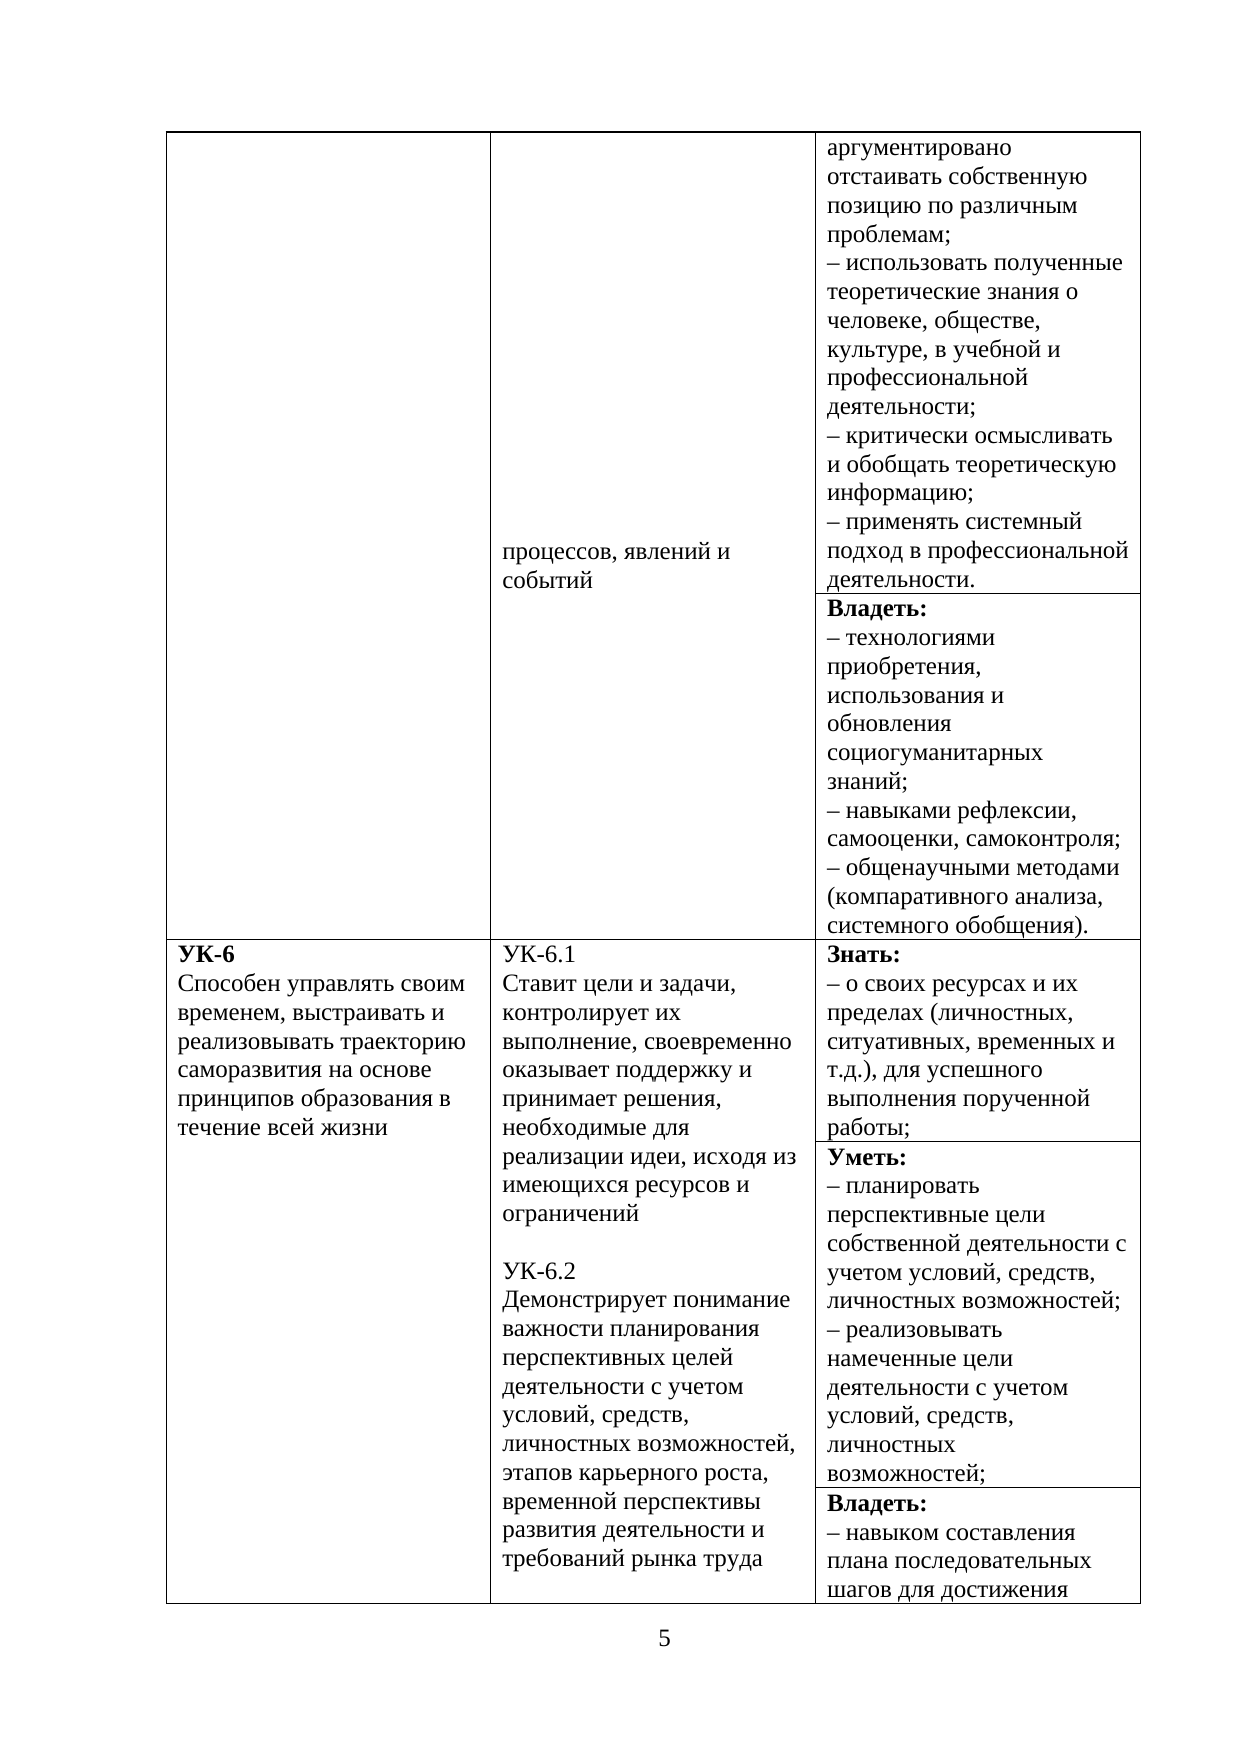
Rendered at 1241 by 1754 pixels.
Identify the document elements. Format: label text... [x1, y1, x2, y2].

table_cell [816, 1488, 1140, 1603]
table_cell Знать: – о своих ресурсах и их пределах (личностных, ситуативных, временных и т.д.), для успешного выполнения порученной работы; [816, 940, 1140, 1141]
table_cell УК-6 Способен управлять своим временем, выстраивать и реализовывать траекторию саморазвития на основе принципов образования в течение всей жизни [167, 940, 490, 1603]
table_cell Владеть: – технологиями приобретения, использования и обновления социогуманитарных знаний; – навыками рефлексии, самооценки, самоконтроля; – общенаучными методами (компаративного анализа, системного обобщения). [816, 594, 1140, 938]
table_cell УК-6.1 Ставит цели и задачи, контролирует их выполнение, своевременно оказывает поддержку и принимает решения, необходимые для реализации идеи, исходя из имеющихся ресурсов и ограничений УК-6.2 Демонстрирует понимание важности планирования перспективных целей деятельности с учетом условий, средств, личностных возможностей, этапов карьерного роста, временной перспективы развития деятельности и требований рынка труда УК-6.3 Критически оценивает эффективность использования времени при решении поставленных задач, а также относительно полученного результата УК-6.4 Проявляет интерес к саморазвитию и использует предоставляемые возможности для приобретения новых знаний и навыков [491, 940, 815, 1603]
table_cell Уметь: – планировать перспективные цели собственной деятельности с учетом условий, средств, личностных возможностей; – реализовывать намеченные цели деятельности с учетом условий, средств, личностных возможностей; [816, 1142, 1140, 1487]
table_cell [816, 133, 1140, 592]
